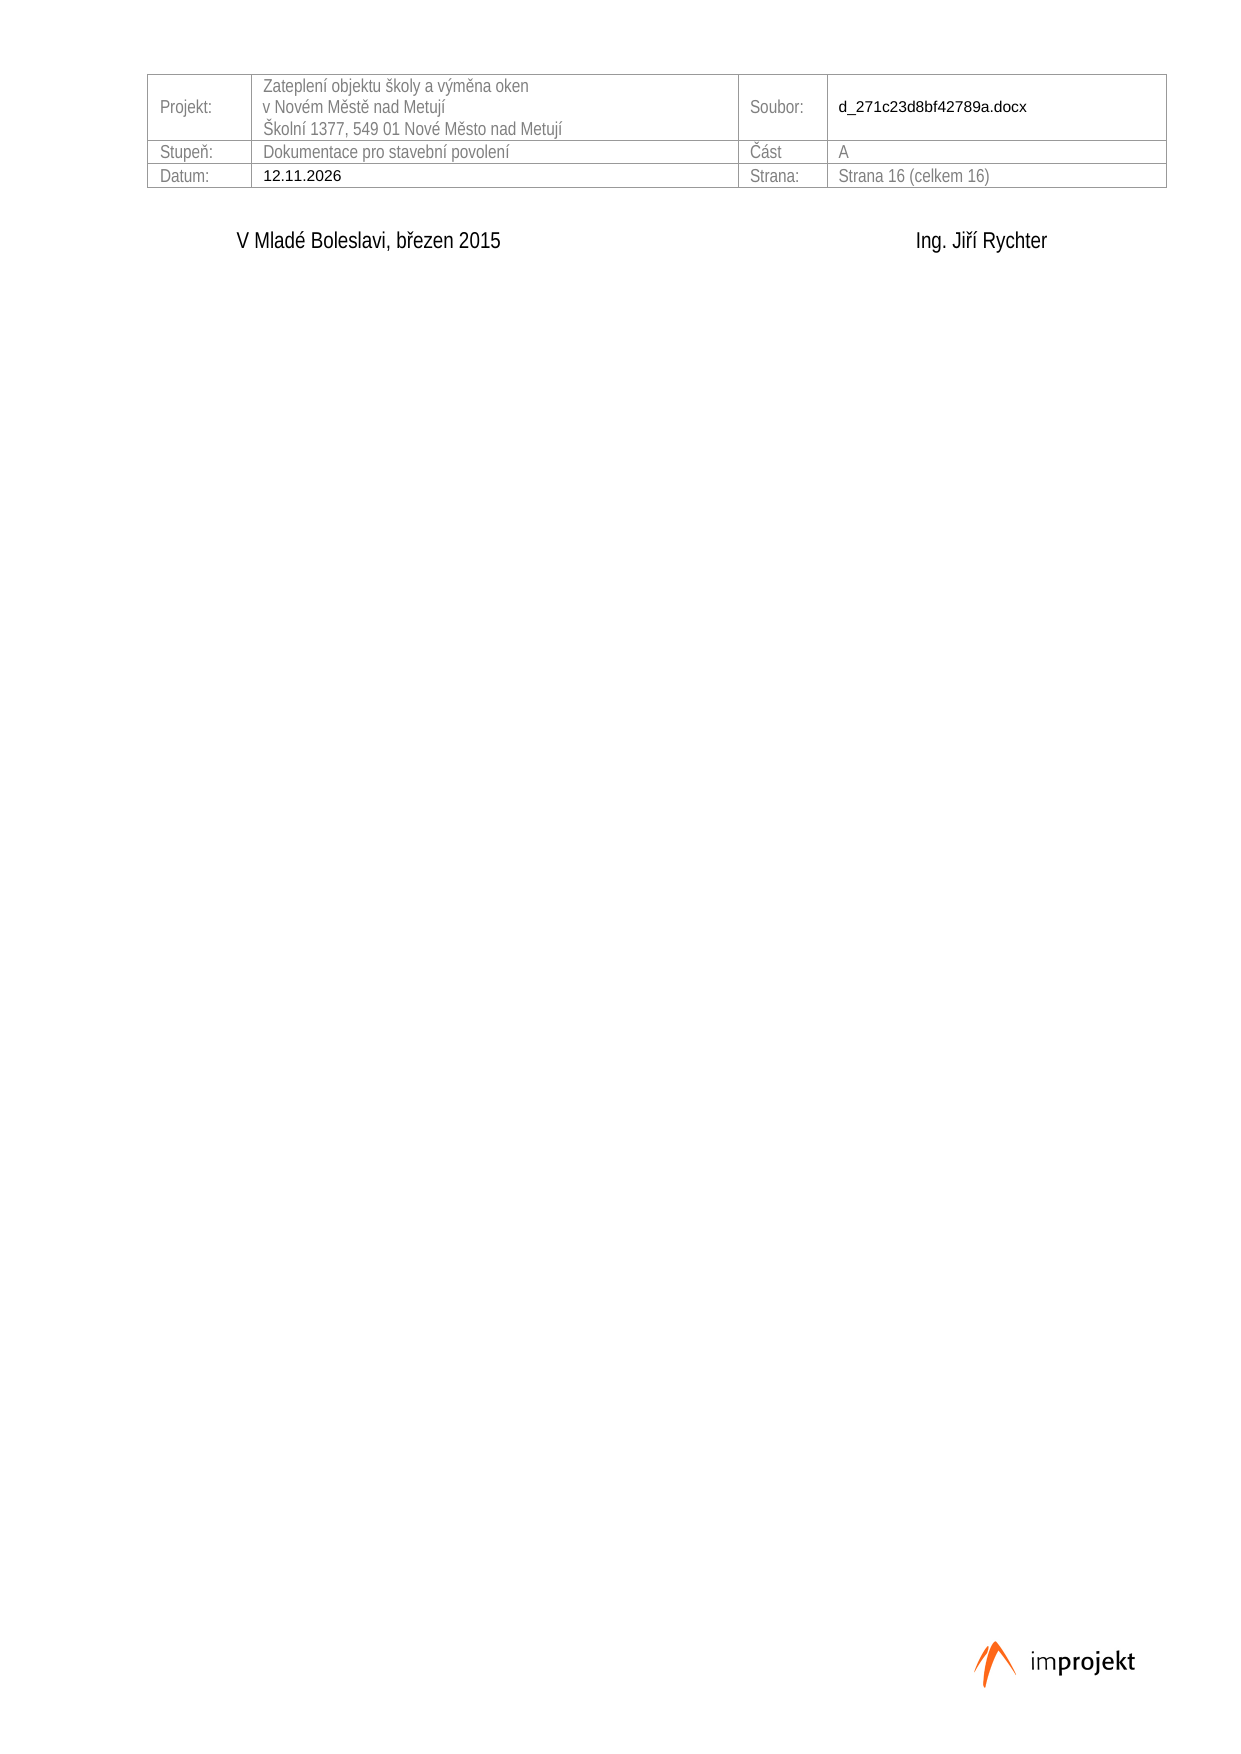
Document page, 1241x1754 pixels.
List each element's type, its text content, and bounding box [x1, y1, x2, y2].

picture [972, 1639, 1137, 1689]
text V Mladé Boleslavi, březen 2015 Ing. Jiří Rychter [236, 227, 1134, 253]
